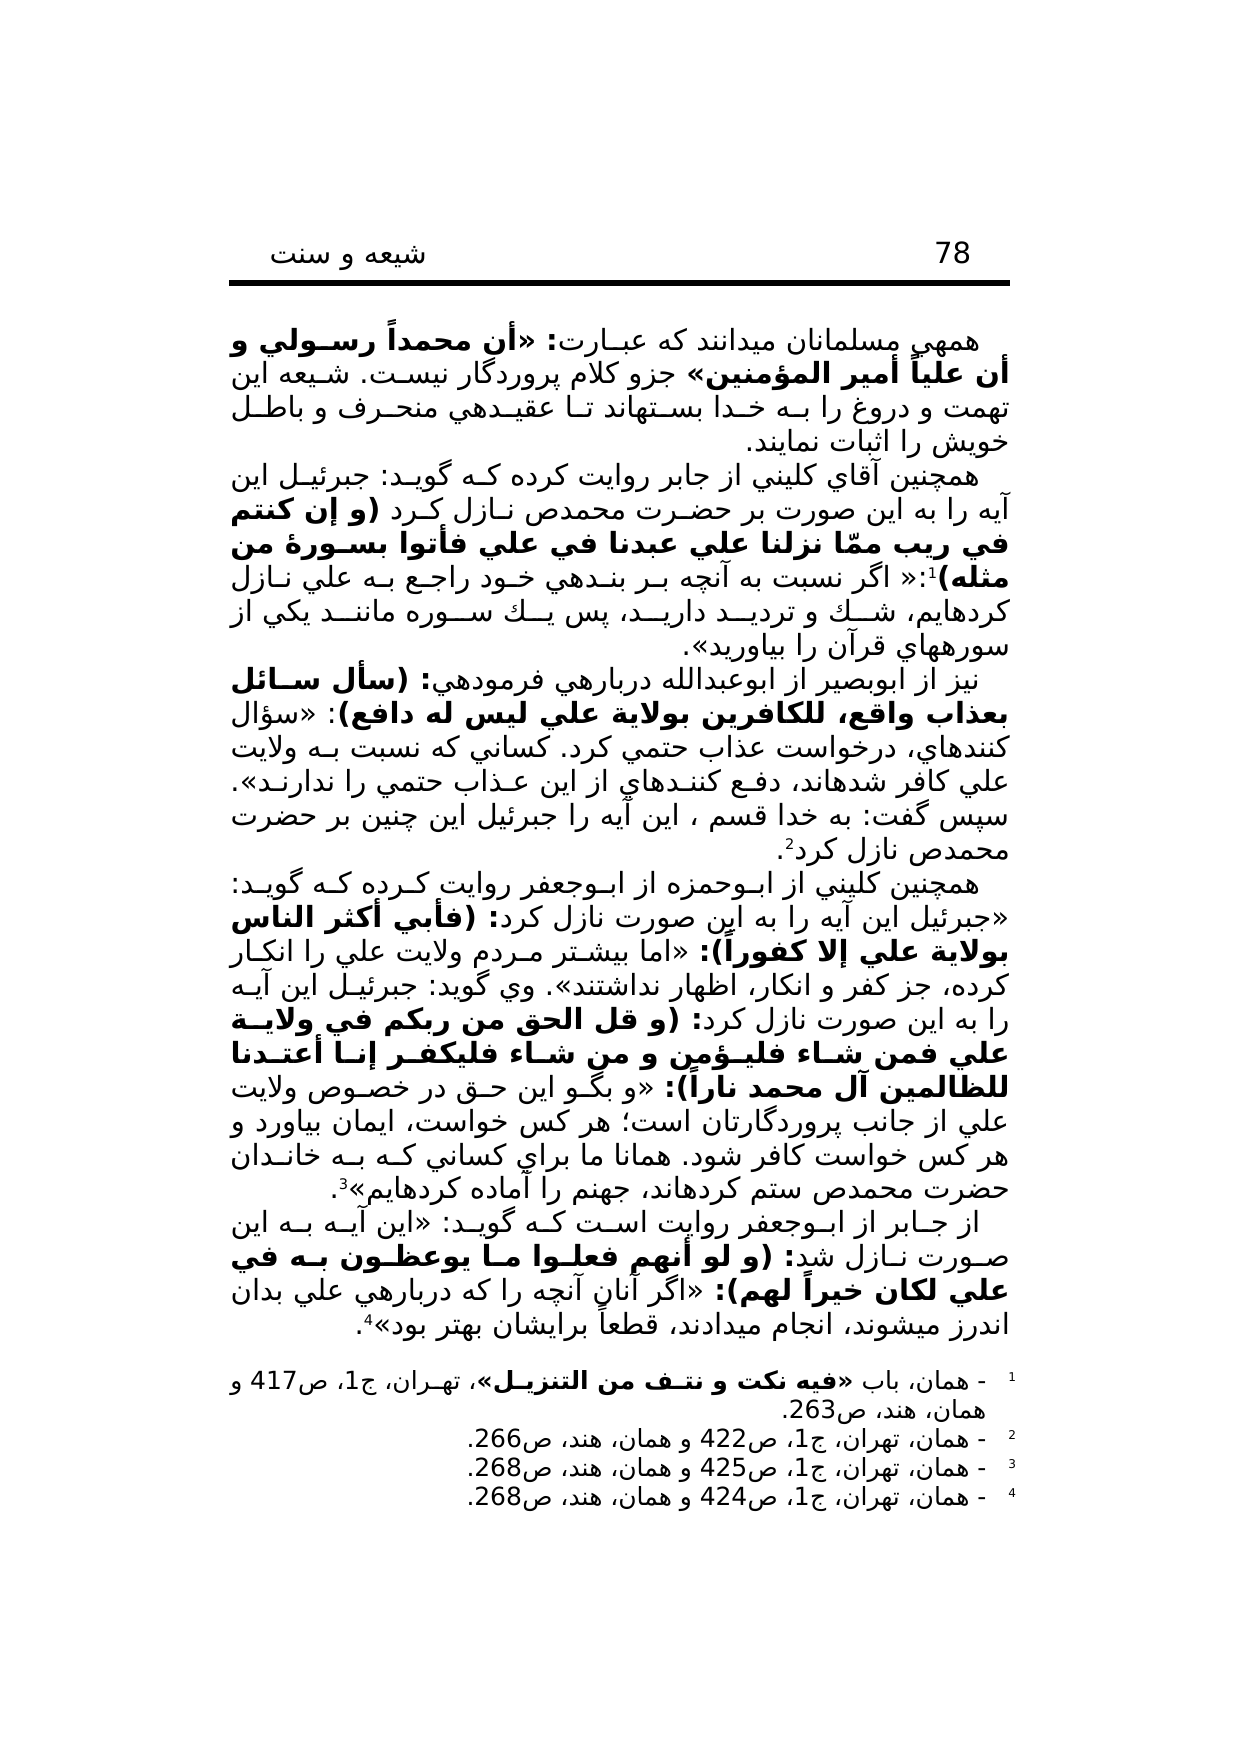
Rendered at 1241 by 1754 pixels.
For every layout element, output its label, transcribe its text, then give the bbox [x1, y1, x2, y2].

text همچنين كليني از ابوحمزه از ابوجعفر روايت كرده كه گويد: «جبرئيل اين آيه را به اين صورت نازل كرد: (فأبي أكثر الناس بولاية علي إلا كفوراً): «اما بيشتر مردم ولايت علي را انكار كرده، جز كفر و انكار، اظهار نداشتند». وي گويد: جبرئيل اين آيه را به اين صورت نازل كرد: (و قل الحق من ربكم في ولاية علي فمن شاء فليؤمن و من شاء فليكفر إنا أعتدنا للظالمين آل محمد ناراً): «و بگو اين حق در خصوص ولايت علي از جانب پروردگارتان است؛ هر كس خواست، ايمان بياورد و هر كس خواست كافر شود. همانا ما براي كساني كه به خاندان حضرت محمدص ستم كرده‎اند، جهنم را آماده كرده‎ايم». [230, 866, 1010, 1206]
text همچنين آقاي كليني از جابر روايت كرده كه گويد: جبرئيل اين آيه را به اين صورت بر حضرت محمدص نازل كرد (و إن كنتم في ريب ممّا نزلنا علي عبدنا في علي فأتوا بسورۀ من مثله):« اگر نسبت به آنچه بر بنده‎ي خود راجع به علي نازل كرده‎ايم، شك و ترديد داريد، پس يك سوره مانند يكي از سوره‎هاي قرآن را بياوريد». [230, 459, 1010, 662]
text از جابر از ابوجعفر روايت است كه گويد: «اين آيه به اين صورت نازل شد: (و لو أنهم فعلوا ما يوعظون به في علي لكان خيراً لهم): «اگر آنان آنچه را كه درباره‎ي علي بدان اندرز مي‎شوند، انجام مي‎دادند، قطعاً برايشان بهتر بود». [230, 1206, 1010, 1342]
text نيز از ابوبصير از ابوعبدالله درباره‎ي فرموده‎ي: (سأل سائل بعذاب واقع، للكافرين بولاية علي ليس له دافع): «سؤال كننده‎اي، درخواست عذاب حتمي كرد. كساني كه نسبت به ولايت علي كافر شده‎اند، دفع كننده‎اي از اين عذاب حتمي را ندارند». سپس گفت: به خدا قسم ، اين آيه را جبرئیل اين چنين بر حضرت محمدص نازل كرد. [230, 662, 1010, 866]
text همه‎ي مسلمانان مي‎دانند كه عبارت: «أن محمداً رسولي و أن علياً أمير المؤمنين» جزو كلام پروردگار نيست. شيعه اين تهمت و دروغ را به خدا بسته‎اند تا عقيده‎ي منحرف و باطل خويش را اثبات نمايند. [230, 323, 1010, 459]
